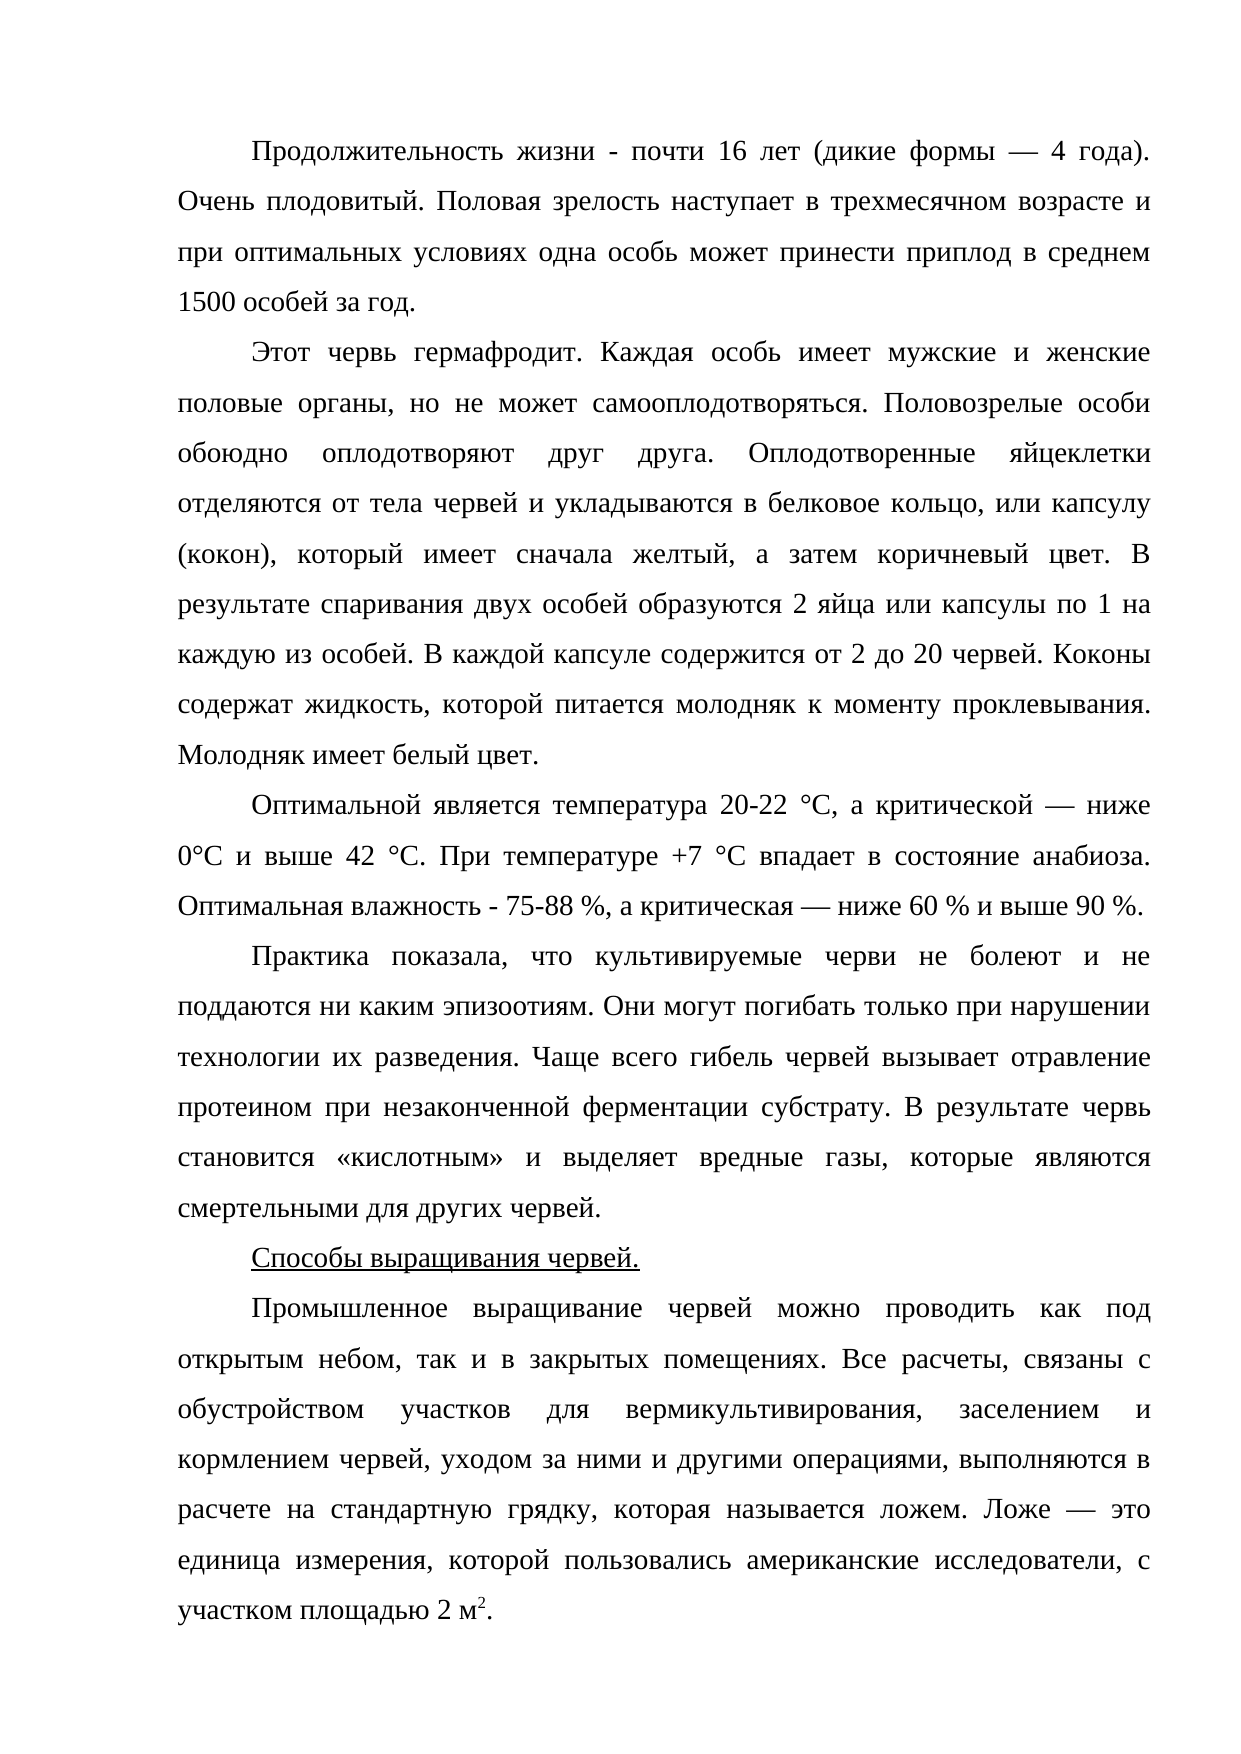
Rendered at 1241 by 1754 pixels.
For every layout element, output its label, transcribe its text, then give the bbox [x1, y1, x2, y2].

text Продолжительность жизни - почти 16 лет (дикие формы — 4 года). Очень плодовитый. Половая зрелость наступает в трехмесячном возрасте и при оптимальных условиях одна особь может принести приплод в среднем 1500 особей за год. [177, 133, 1152, 318]
text Этот червь гермафродит. Каждая особь имеет мужские и женские половые органы, но не может самооплодотворяться. Половозрелые особи обоюдно оплодотворяют друг друга. Оплодотворенные яйцеклетки отделяются от тела червей и укладываются в белковое кольцо, или капсулу (кокон), который имеет сначала желтый, а затем коричневый цвет. В результате спаривания двух особей образуются 2 яйца или капсулы по 1 на каждую из особей. В каждой капсуле содержится от 2 до 20 червей. Коконы содержат жидкость, которой питается молодняк к моменту проклевывания. Молодняк имеет белый цвет. [177, 334, 1152, 771]
text Оптимальной является температура 20-22 °С, а критической — ниже 0°С и выше 42 °С. При температуре +7 °С впадает в состояние анабиоза. Оптимальная влажность - 75-88 %, а критическая — ниже 60 % и выше 90 %. [177, 787, 1152, 921]
text Промышленное выращивание червей можно проводить как под открытым небом, так и в закрытых помещениях. Все расчеты, связаны с обустройством участков для вермикультивирования, заселением и кормлением червей, уходом за ними и другими операциями, выполняются в расчете на стандартную грядку, которая называется ложем. Ложе — это единица измерения, которой пользовались американские исследователи, с участком площадью 2 м2. [177, 1290, 1152, 1626]
text Практика показала, что культивируемые черви не болеют и не поддаются ни каким эпизоотиям. Они могут погибать только при нарушении технологии их разведения. Чаще всего гибель червей вызывает отравление протеином при незаконченной ферментации субстрату. В результате червь становится «кислотным» и выделяет вредные газы, которые являются смертельными для других червей. [177, 938, 1152, 1223]
text Способы выращивания червей. [177, 1240, 1152, 1274]
